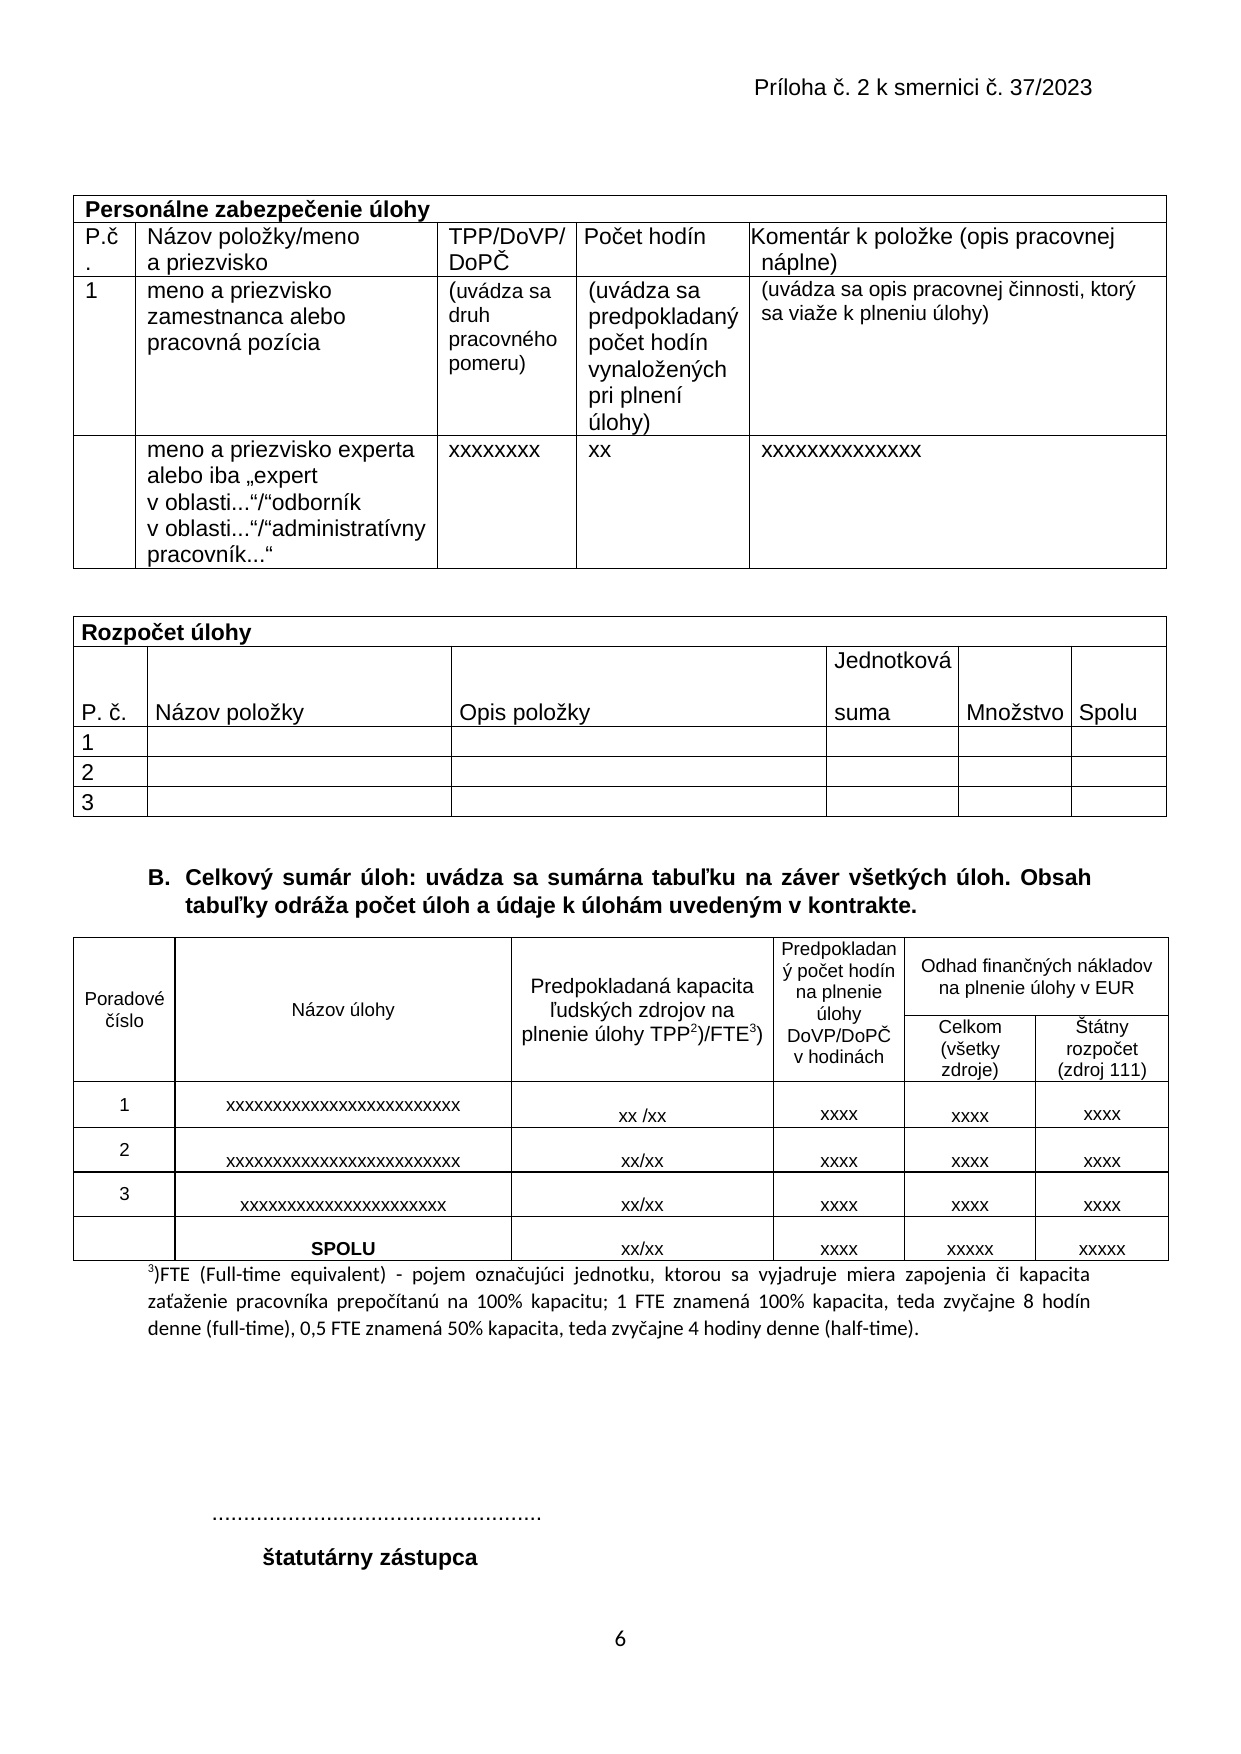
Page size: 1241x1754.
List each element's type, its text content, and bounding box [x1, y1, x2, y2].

table_cell [452, 757, 826, 786]
table_cell xxxx [774, 1082, 904, 1127]
table_cell xxxx [774, 1128, 904, 1171]
table_cell Názov položky [148, 647, 451, 726]
table_cell (uvádza sa opis pracovnej činnosti, ktorý sa viaže k plneniu úlohy) [750, 277, 1166, 435]
table_cell meno a priezvisko experta alebo iba „expert v oblasti...“/“odborník v oblasti...“/“administratívny pracovník...“ [136, 436, 437, 568]
table_cell (uvádza sa druh pracovného pomeru) [438, 277, 576, 435]
text štatutárny zástupca [148, 1544, 1093, 1570]
table_header Predpokladaná kapacita ľudských zdrojov na plnenie úlohy TPP2)/FTE3) [512, 938, 773, 1081]
table_header Poradové číslo [74, 938, 174, 1081]
table_cell xxxx [905, 1128, 1035, 1171]
table_cell xxxxx [1036, 1217, 1168, 1260]
table_cell [74, 436, 135, 568]
table_cell Počet hodín [577, 223, 749, 276]
table_cell Jednotková suma [827, 647, 958, 726]
table_cell 1 [74, 1082, 174, 1127]
table_cell [827, 757, 958, 786]
table_cell [74, 1217, 174, 1260]
table_cell xxxxxxxx [438, 436, 576, 568]
table_cell [1072, 727, 1166, 756]
table_cell xxxxxxxxxxxxxxxxxxxxxxxxx [176, 1128, 511, 1171]
table_cell 2 [74, 757, 147, 786]
table_cell Spolu [1072, 647, 1166, 726]
table_header Odhad finančných nákladov na plnenie úlohy v EUR [905, 938, 1168, 1015]
table_cell Komentár k položke (opis pracovnej náplne) [750, 223, 1166, 276]
table_cell Názov položky/meno a priezvisko [136, 223, 437, 276]
table_cell xx /xx [512, 1082, 773, 1127]
table_cell [1072, 757, 1166, 786]
table_cell xxxxxxxxxxxxxx [750, 436, 1166, 568]
table_cell Opis položky [452, 647, 826, 726]
table_header Rozpočet úlohy [74, 617, 1166, 646]
table_cell Celkom (všetky zdroje) [905, 1016, 1035, 1081]
table_cell [827, 727, 958, 756]
table_cell Množstvo [959, 647, 1071, 726]
table_cell 3 [74, 1173, 174, 1216]
table_header Personálne zabezpečenie úlohy [74, 196, 1166, 222]
table_cell [452, 727, 826, 756]
table_cell [959, 727, 1071, 756]
text 3)FTE (Full-time equivalent) - pojem označujúci jednotku, ktorou sa vyjadruje miera zapojenia či kapacita zaťaženie pracovníka prepočítanú na 100% kapacitu; 1 FTE znamená 100% kapacita, teda zvyčajne 8 hodín denne (full-time), 0,5 FTE znamená 50% kapacita, teda zvyčajne 4 hodiny denne (half-time). [148, 1261, 1093, 1341]
table_cell xxxx [1036, 1173, 1168, 1216]
table_cell xxxx [774, 1173, 904, 1216]
table_cell 3 [74, 787, 147, 816]
table_cell xxxxxxxxxxxxxxxxxxxxxx [176, 1173, 511, 1216]
table_cell SPOLU [176, 1217, 511, 1260]
table_cell xxxx [905, 1082, 1035, 1127]
list Celkový sumár úloh: uvádza sa sumárna tabuľku na záver všetkých úloh. Obsah tabuľky odráža počet úloh a údaje k úlohám uvedeným v kontrakte. [148, 863, 1093, 918]
text .................................................... [148, 1498, 1093, 1525]
table_cell [148, 727, 451, 756]
table_cell [959, 757, 1071, 786]
table_header Predpokladaný počet hodín na plnenie úlohy DoVP/DoPČ v hodinách [774, 938, 904, 1081]
table_cell Štátny rozpočet (zdroj 111) [1036, 1016, 1168, 1081]
table_cell [452, 787, 826, 816]
table_cell TPP/DoVP/ DoPČ [438, 223, 576, 276]
table_cell 2 [74, 1128, 174, 1171]
table_cell xxxxx [905, 1217, 1035, 1260]
table_cell meno a priezvisko zamestnanca alebo pracovná pozícia [136, 277, 437, 435]
table_cell xxxx [1036, 1128, 1168, 1171]
table_cell xxxx [905, 1173, 1035, 1216]
table_cell xxxx [774, 1217, 904, 1260]
table_cell 1 [74, 727, 147, 756]
table_cell [827, 787, 958, 816]
table_cell xx [577, 436, 749, 568]
table_header Názov úlohy [176, 938, 511, 1081]
table_cell P.č. [74, 223, 135, 276]
table_cell [148, 787, 451, 816]
table_cell [148, 757, 451, 786]
table_cell xxxx [1036, 1082, 1168, 1127]
table_cell xx/xx [512, 1217, 773, 1260]
table_cell 1 [74, 277, 135, 435]
table_cell xx/xx [512, 1128, 773, 1171]
table_cell P. č. [74, 647, 147, 726]
table_cell [1072, 787, 1166, 816]
table_cell [959, 787, 1071, 816]
table_cell xxxxxxxxxxxxxxxxxxxxxxxxx [176, 1082, 511, 1127]
table_cell xx/xx [512, 1173, 773, 1216]
table_cell (uvádza sa predpokladaný počet hodín vynaložených pri plnení úlohy) [577, 277, 749, 435]
